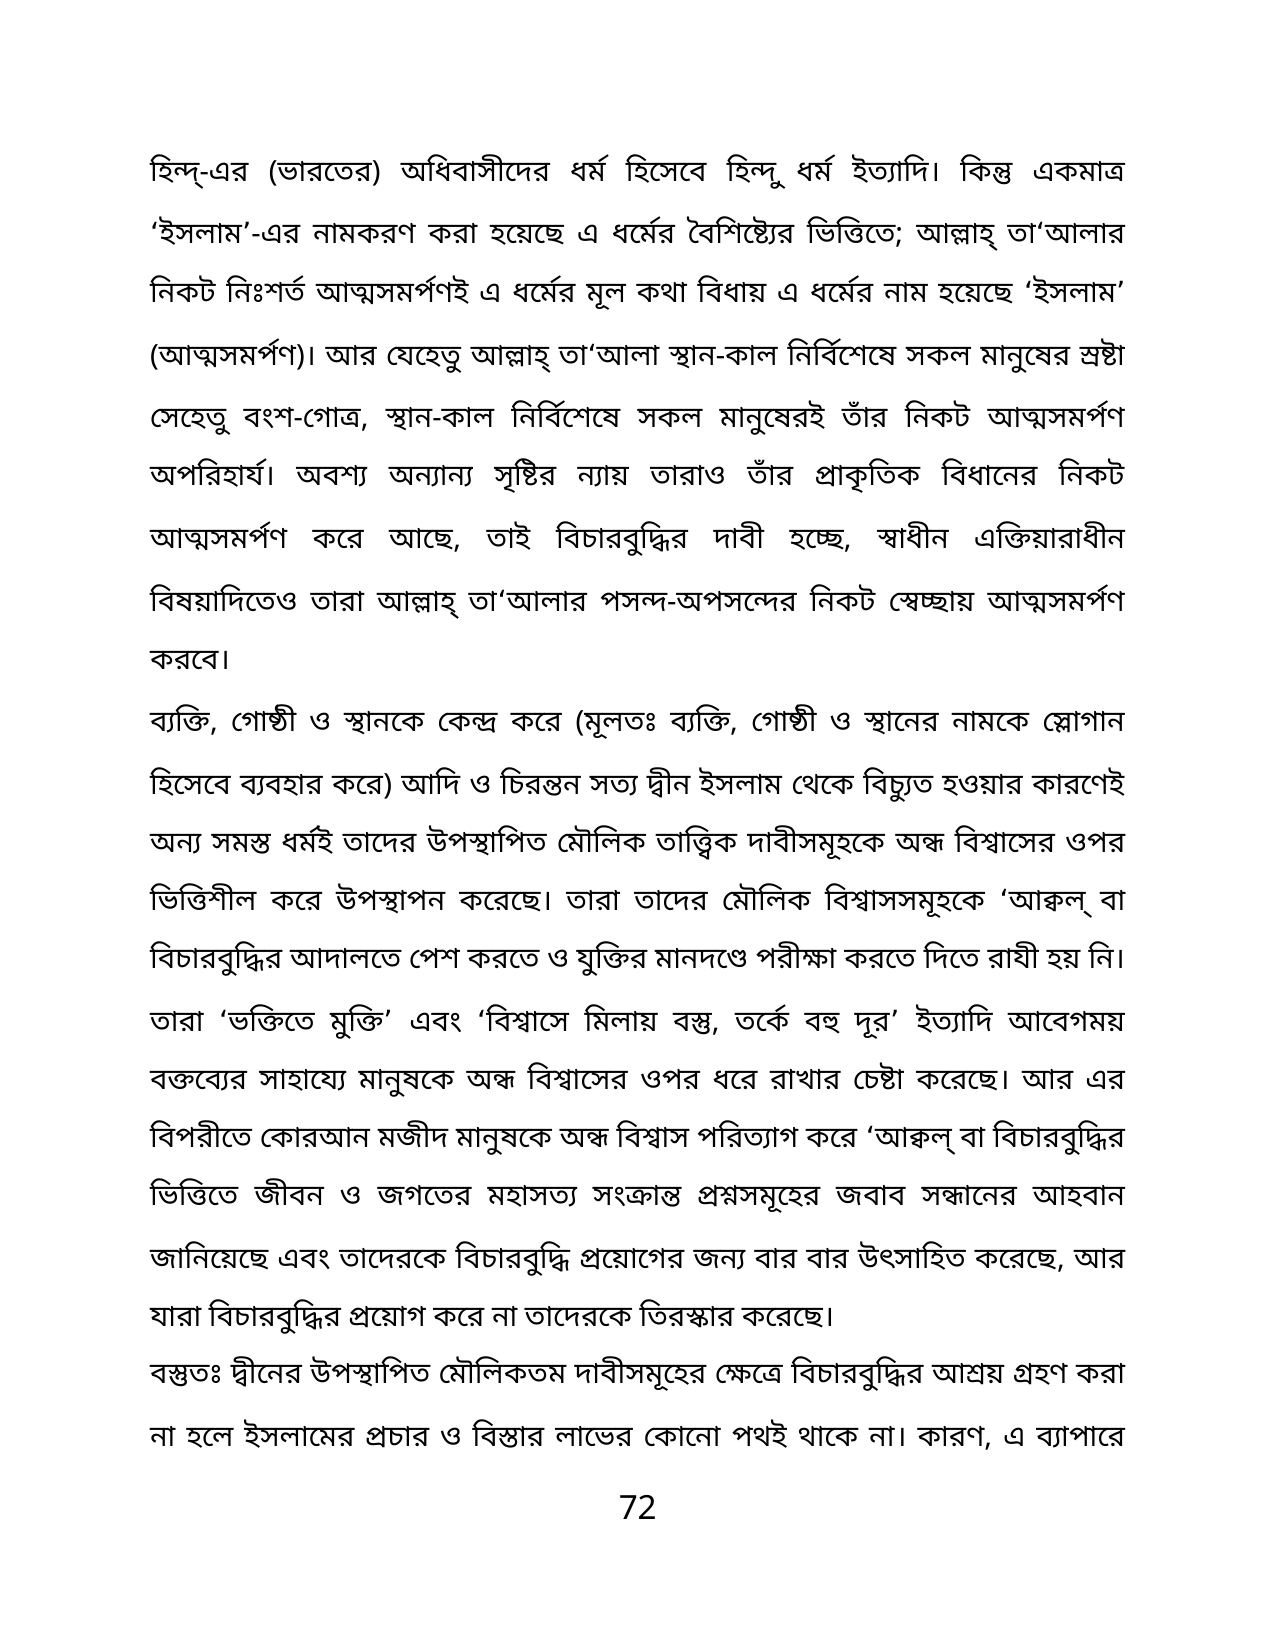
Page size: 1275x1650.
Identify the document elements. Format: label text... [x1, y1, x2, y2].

text ব্যক্তি, গোষ্ঠী ও স্থানকে কেন্দ্র করে (মূলতঃ ব্যক্তি, গোষ্ঠী ও স্থানের নামকে স্লোগান হিসেবে ব্যবহার করে) আদি ও চিরন্তন সত্য দ্বীন ইসলাম থেকে বিচ্যুত হওয়ার কারণেই অন্য সমস্ত ধর্মই তাদের উপস্থাপিত মৌলিক তাত্ত্বিক দাবীসমূহকে অন্ধ বিশ্বাসের ওপর ভিত্তিশীল করে উপস্থাপন করেছে। তারা তাদের মৌলিক বিশ্বাসসমূহকে ‘আক্বল্ বা বিচারবুদ্ধির আদালতে পেশ করতে ও যুক্তির মানদণ্ডে পরীক্ষা করতে দিতে রাযী হয় নি। তারা ‘ভক্তিতে মুক্তি’ এবং ‘বিশ্বাসে মিলায় বস্তু, তর্কে বহু দূর’ ইত্যাদি আবেগময় বক্তব্যের সাহায্যে মানুষকে অন্ধ বিশ্বাসের ওপর ধরে রাখার চেষ্টা করেছে। আর এর বিপরীতে কোরআন মজীদ মানুষকে অন্ধ বিশ্বাস পরিত্যাগ করে ‘আক্বল্ বা বিচারবুদ্ধির ভিত্তিতে জীবন ও জগতের মহাসত্য সংক্রান্ত প্রশ্নসমূহের জবাব সন্ধানের আহবান জানিয়েছে এবং তাদেরকে বিচারবুদ্ধি প্রয়োগের জন্য বার বার উৎসাহিত করেছে, আর যারা বিচারবুদ্ধির প্রয়োগ করে না তাদেরকে তিরস্কার করেছে। [150, 700, 1125, 1338]
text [150, 150, 1125, 681]
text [150, 1357, 1125, 1459]
